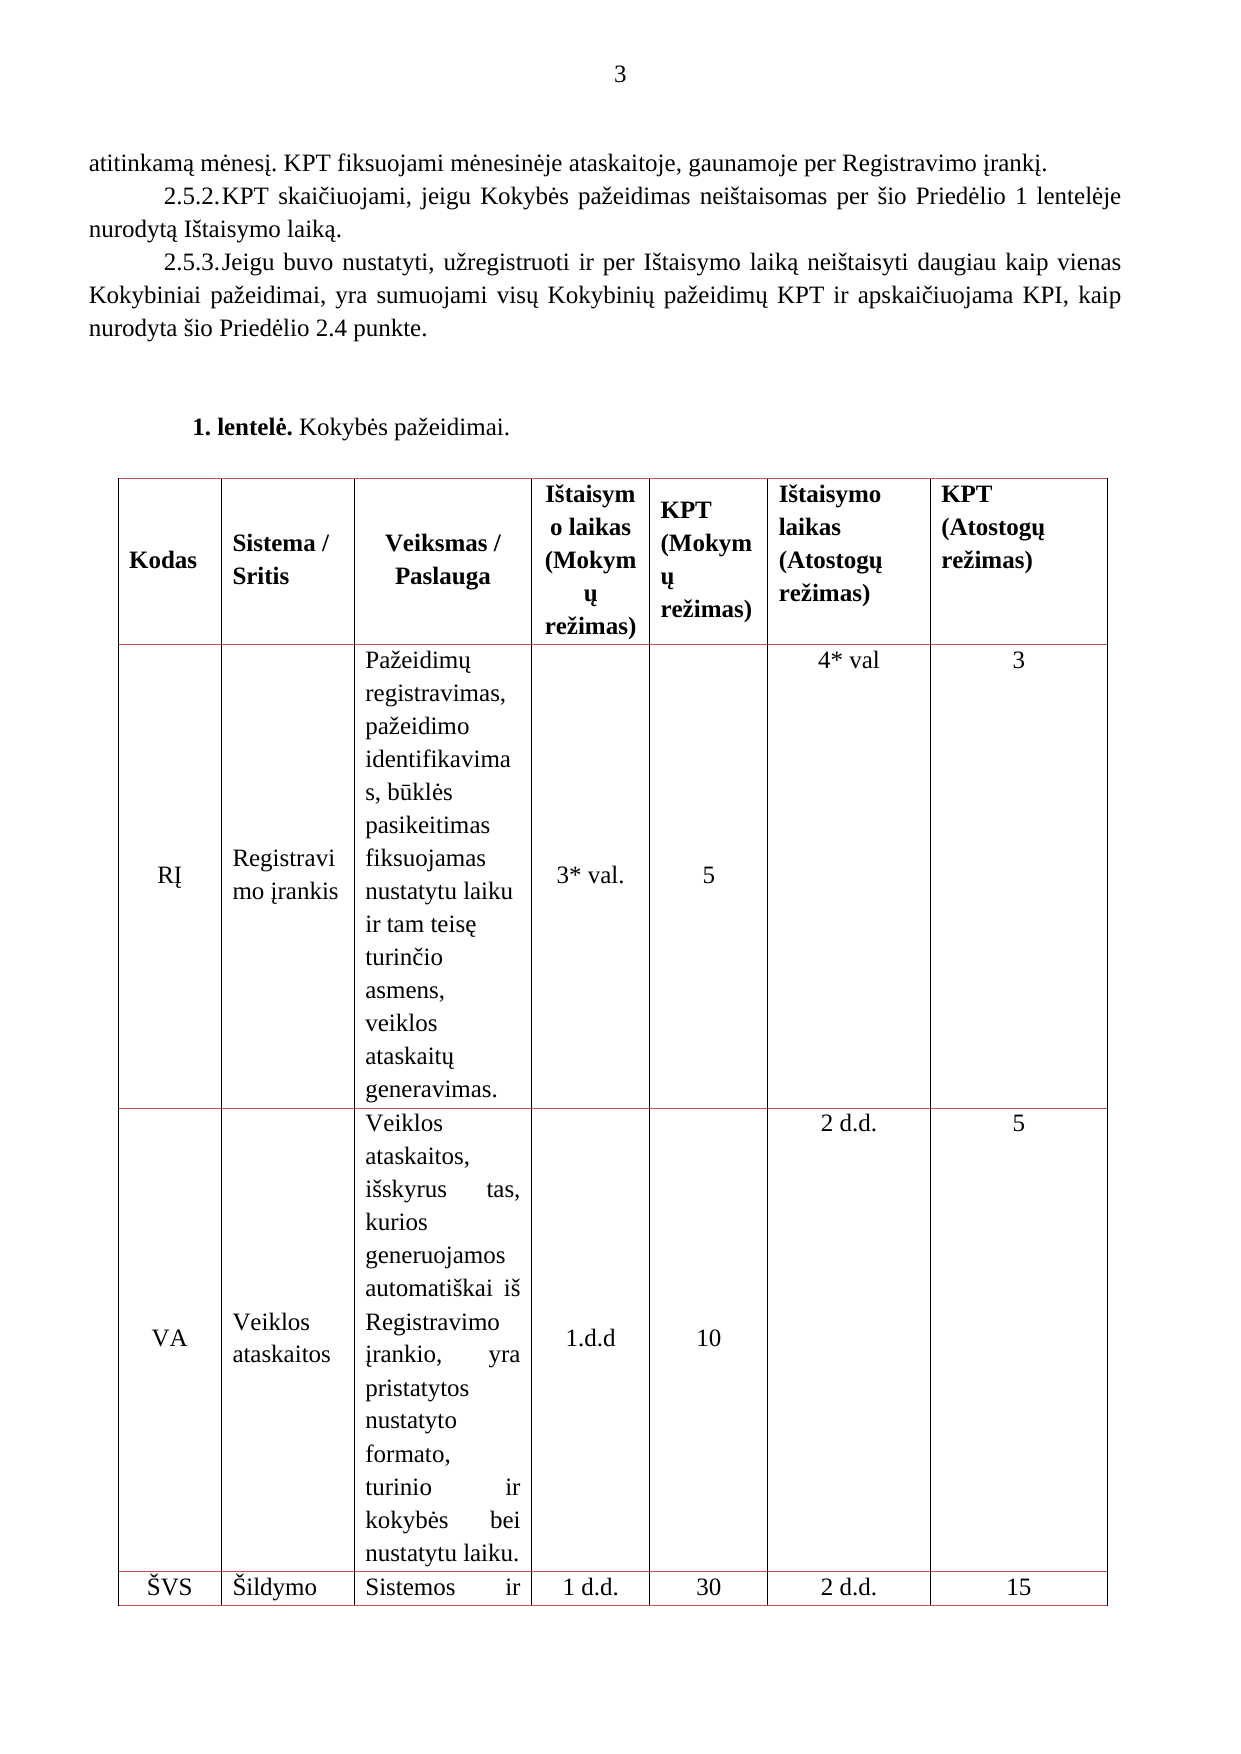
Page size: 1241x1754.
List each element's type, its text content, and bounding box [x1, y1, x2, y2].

table_cell 5 [650, 645, 767, 1107]
table_cell Pažeidimų registravimas, pažeidimo identifikavimas, būklės pasikeitimas fiksuojamas nustatytu laiku ir tam teisę turinčio asmens, veiklos ataskaitų generavimas. [355, 645, 531, 1107]
table_cell VA [119, 1109, 221, 1571]
table_cell 30 [650, 1572, 767, 1605]
table_cell 5 [931, 1109, 1107, 1571]
table_cell Veiklos ataskaitos [222, 1109, 354, 1571]
table_cell 2 d.d. [768, 1572, 930, 1605]
table_header KPT (Atostogų režimas) [931, 479, 1107, 644]
table_cell 10 [650, 1109, 767, 1571]
table_cell 3* val. [532, 645, 649, 1107]
table_cell Veiklos ataskaitos, išskyrus tas, kurios generuojamos automatiškai iš Registravimo įrankio, yra pristatytos nustatyto formato, turinio ir kokybės bei nustatytu laiku. [355, 1109, 531, 1571]
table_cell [222, 1572, 354, 1605]
table_header Sistema / Sritis [222, 479, 354, 644]
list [88, 148, 1122, 176]
table_cell 2 d.d. [768, 1109, 930, 1571]
table_cell ŠVS [119, 1572, 221, 1605]
table_header KPT (Mokymų režimas) [650, 479, 767, 644]
list KPT skaičiuojami, jeigu Kokybės pažeidimas neištaisomas per šio Priedėlio 1 lentelėje nurodytą Ištaisymo laiką. [88, 181, 1122, 242]
table_cell 1.d.d [532, 1109, 649, 1571]
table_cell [355, 1572, 531, 1605]
table_cell 3 [931, 645, 1107, 1107]
table_cell 1 d.d. [532, 1572, 649, 1605]
table_cell Registravimo įrankis [222, 645, 354, 1107]
table_cell 15 [931, 1572, 1107, 1605]
table_header Kodas [119, 479, 221, 644]
table_cell 4* val [768, 645, 930, 1107]
text 1. lentelė. Kokybės pažeidimai. [118, 412, 1122, 441]
table_header Ištaisymo laikas (Mokymų režimas) [532, 479, 649, 644]
table_header Ištaisymo laikas (Atostogų režimas) [768, 479, 930, 644]
list Jeigu buvo nustatyti, užregistruoti ir per Ištaisymo laiką neištaisyti daugiau kaip vienas Kokybiniai pažeidimai, yra sumuojami visų Kokybinių pažeidimų KPT ir apskaičiuojama KPI, kaip nurodyta šio Priedėlio 2.4 punkte. [88, 247, 1122, 342]
table_header Veiksmas / Paslauga [355, 479, 531, 644]
table_cell RĮ [119, 645, 221, 1107]
